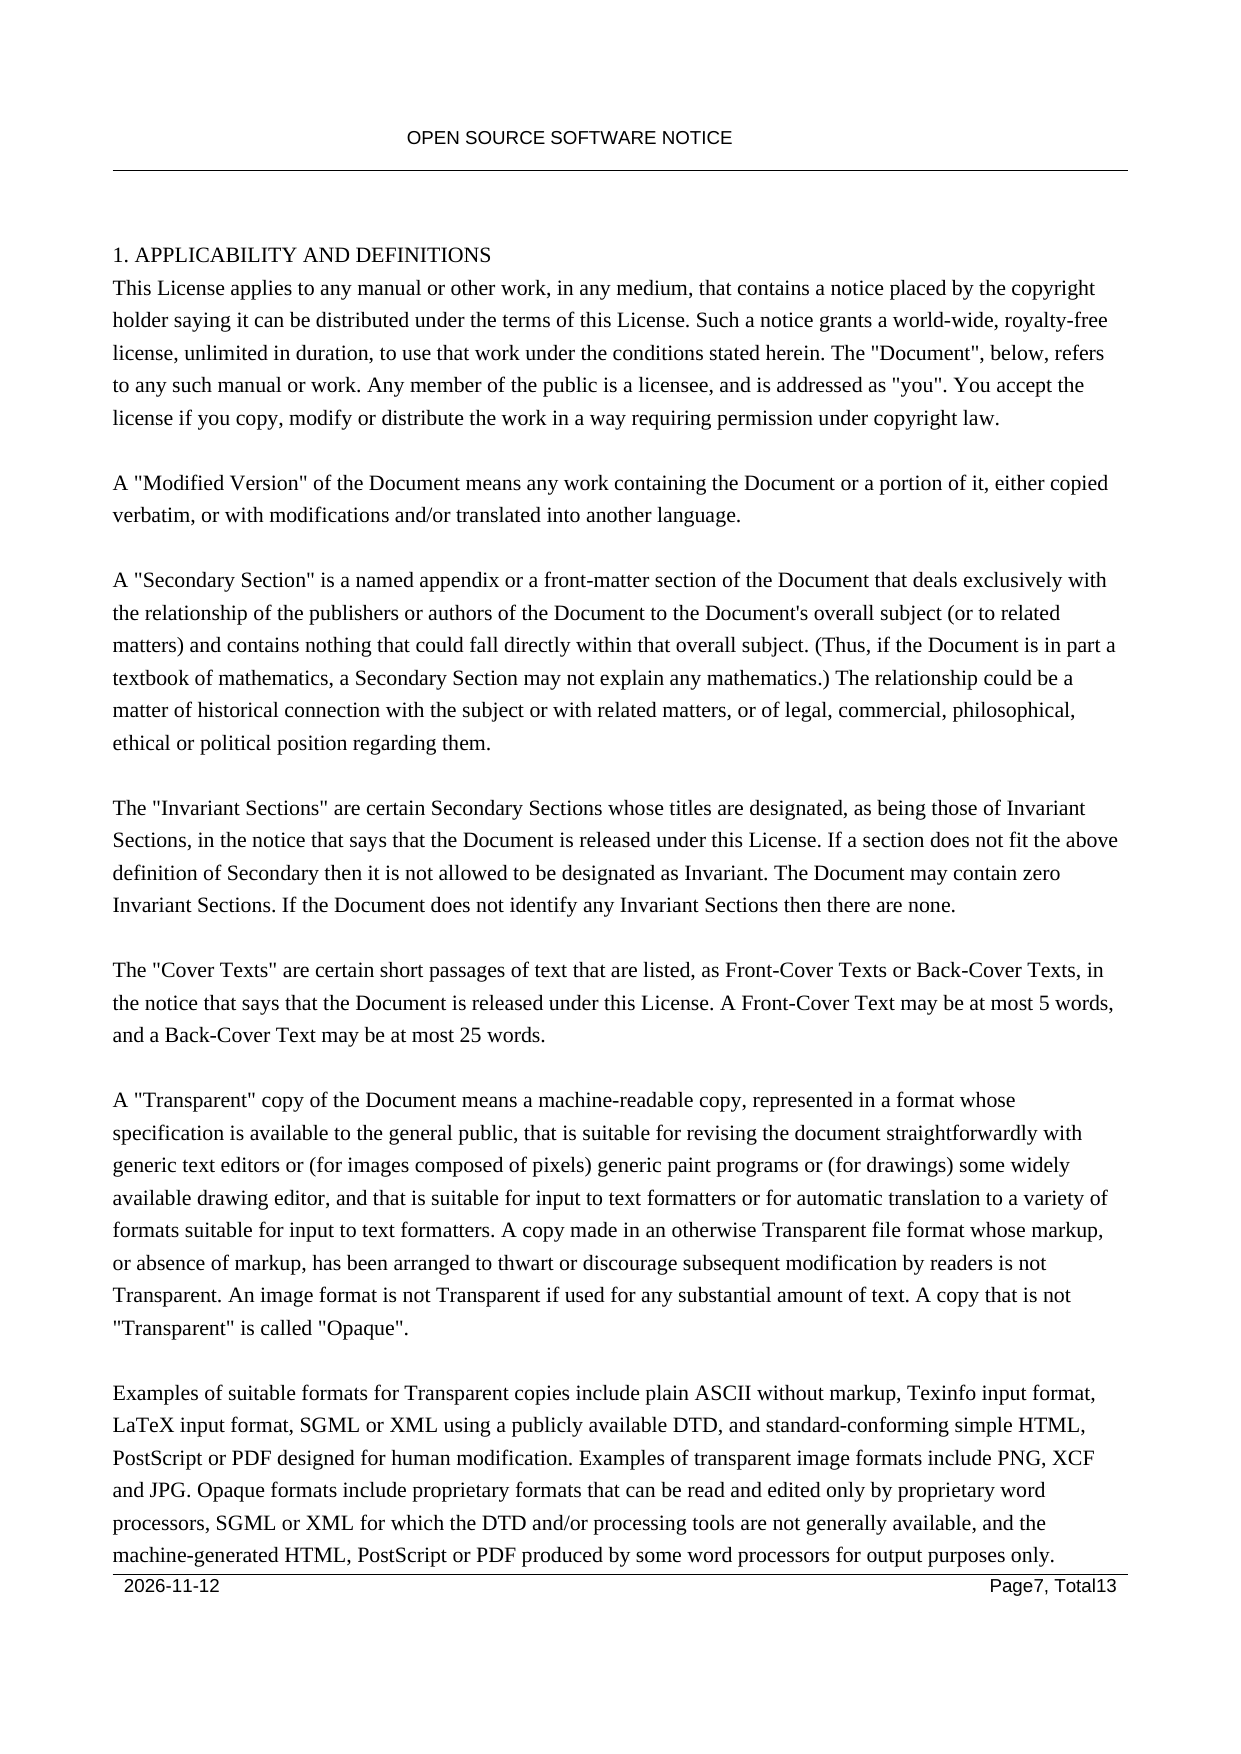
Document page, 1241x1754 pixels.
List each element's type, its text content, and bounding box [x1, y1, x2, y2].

text A "Modified Version" of the Document means any work containing the Document or a portion of it, either copied verbatim, or with modifications and/or translated into another language. [112, 466, 1128, 531]
text A "Secondary Section" is a named appendix or a front-matter section of the Document that deals exclusively with the relationship of the publishers or authors of the Document to the Document's overall subject (or to related matters) and contains nothing that could fall directly within that overall subject. (Thus, if the Document is in part a textbook of mathematics, a Secondary Section may not explain any mathematics.) The relationship could be a matter of historical connection with the subject or with related matters, or of legal, commercial, philosophical, ethical or political position regarding them. [112, 564, 1128, 759]
text 1. APPLICABILITY AND DEFINITIONS [112, 239, 1128, 271]
text The "Invariant Sections" are certain Secondary Sections whose titles are designated, as being those of Invariant Sections, in the notice that says that the Document is released under this License. If a section does not fit the above definition of Secondary then it is not allowed to be designated as Invariant. The Document may contain zero Invariant Sections. If the Document does not identify any Invariant Sections then there are none. [112, 791, 1128, 921]
text Examples of suitable formats for Transparent copies include plain ASCII without markup, Texinfo input format, LaTeX input format, SGML or XML using a publicly available DTD, and standard-conforming simple HTML, PostScript or PDF designed for human modification. Examples of transparent image formats include PNG, XCF and JPG. Opaque formats include proprietary formats that can be read and edited only by proprietary word processors, SGML or XML for which the DTD and/or processing tools are not generally available, and the machine-generated HTML, PostScript or PDF produced by some word processors for output purposes only. [112, 1376, 1128, 1571]
text The "Cover Texts" are certain short passages of text that are listed, as Front-Cover Texts or Back-Cover Texts, in the notice that says that the Document is released under this License. A Front-Cover Text may be at most 5 words, and a Back-Cover Text may be at most 25 words. [112, 954, 1128, 1051]
text A "Transparent" copy of the Document means a machine-readable copy, represented in a format whose specification is available to the general public, that is suitable for revising the document straightforwardly with generic text editors or (for images composed of pixels) generic paint programs or (for drawings) some widely available drawing editor, and that is suitable for input to text formatters or for automatic translation to a variety of formats suitable for input to text formatters. A copy made in an otherwise Transparent file format whose markup, or absence of markup, has been arranged to thwart or discourage subsequent modification by readers is not Transparent. An image format is not Transparent if used for any substantial amount of text. A copy that is not "Transparent" is called "Opaque". [112, 1084, 1128, 1344]
text This License applies to any manual or other work, in any medium, that contains a notice placed by the copyright holder saying it can be distributed under the terms of this License. Such a notice grants a world-wide, royalty-free license, unlimited in duration, to use that work under the conditions stated herein. The "Document", below, refers to any such manual or work. Any member of the public is a licensee, and is addressed as "you". You accept the license if you copy, modify or distribute the work in a way requiring permission under copyright law. [112, 271, 1128, 434]
